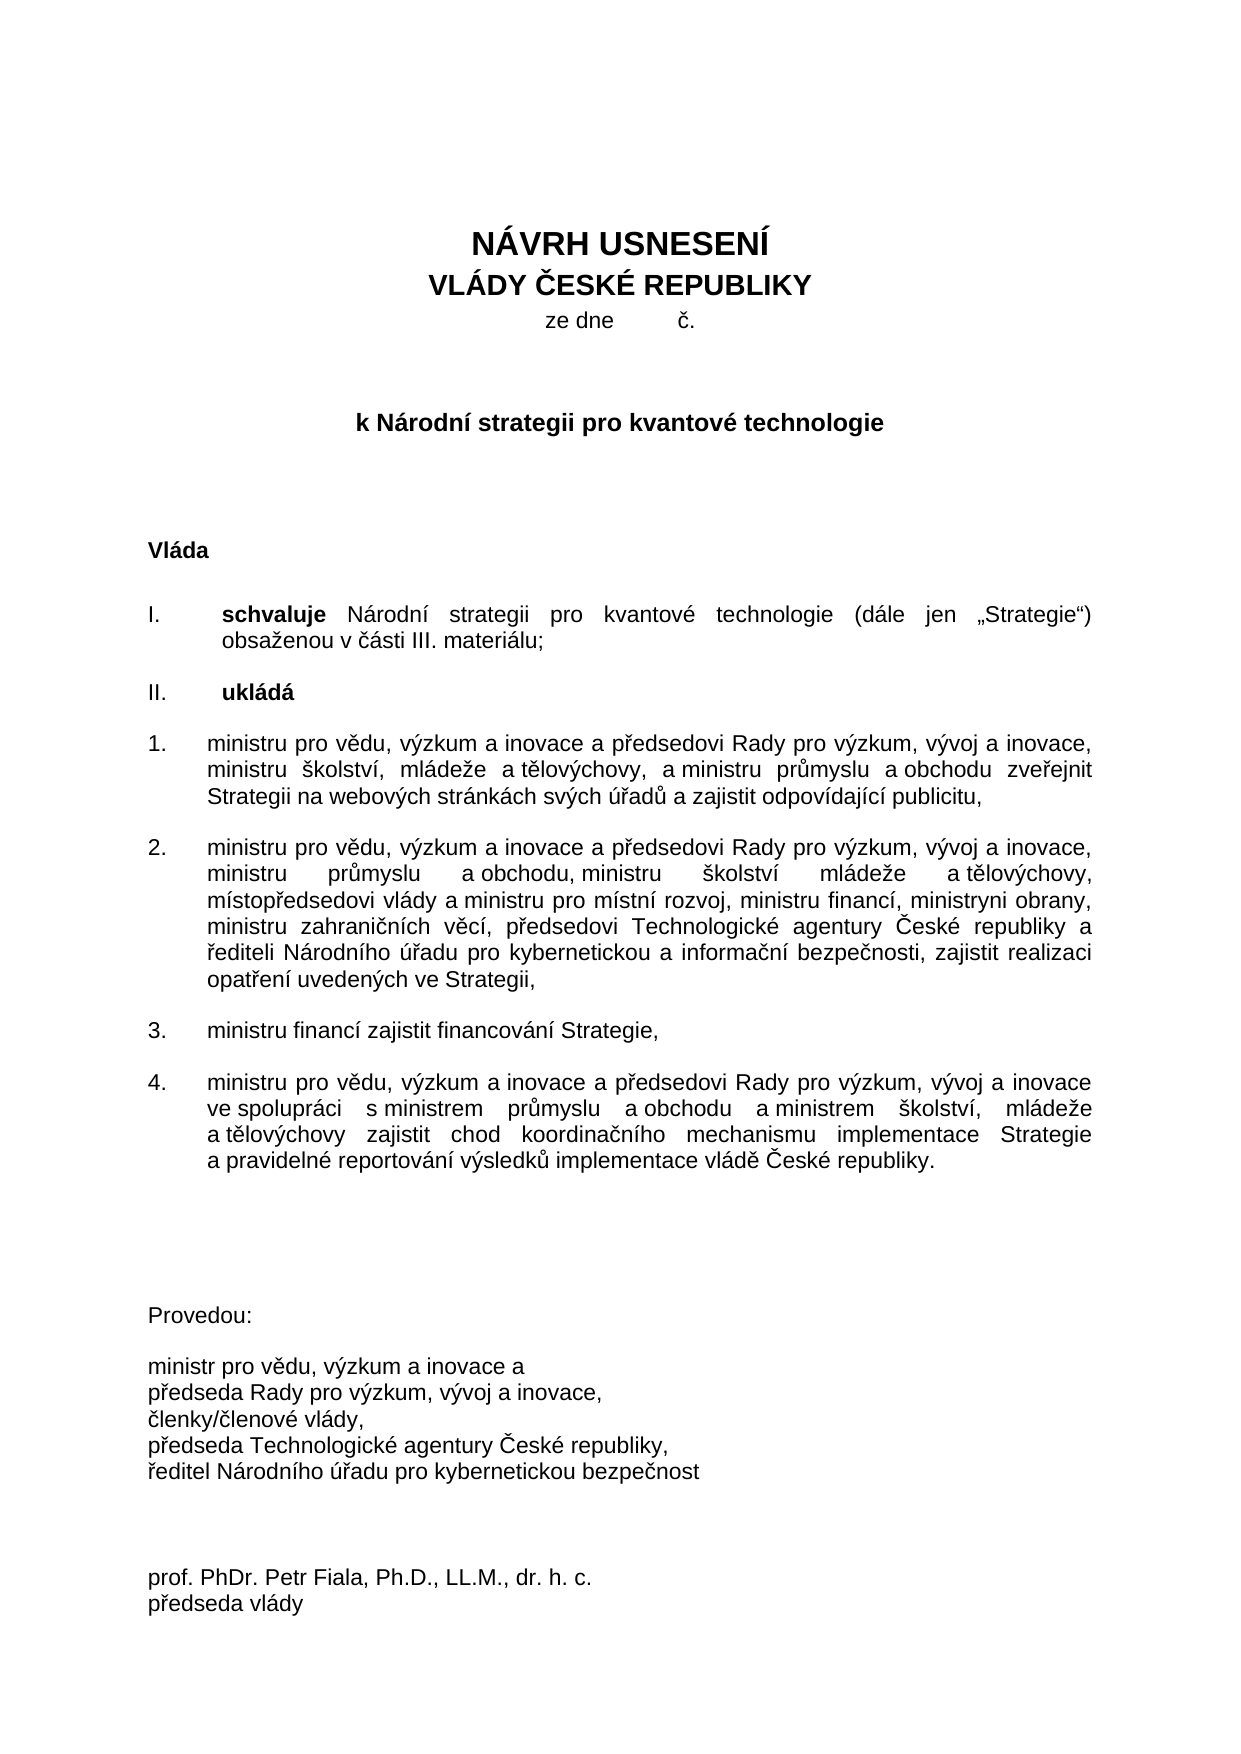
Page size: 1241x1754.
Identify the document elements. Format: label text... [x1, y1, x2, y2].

text prof. PhDr. Petr Fiala, Ph.D., LL.M., dr. h. c. [148, 1564, 1092, 1590]
text předseda Rady pro výzkum, vývoj a inovace, [148, 1379, 1092, 1406]
list ministru pro vědu, výzkum a inovace a předsedovi Rady pro výzkum, vývoj a inovace, ministru průmyslu a obchodu, ministru školství mládeže a tělovýchovy, místopředsedovi vlády a ministru pro místní rozvoj, ministru financí, ministryni obrany, ministru zahraničních věcí, předsedovi Technologické agentury České republiky a řediteli Národního úřadu pro kybernetickou a informační bezpečnosti, zajistit realizaci opatření uvedených ve Strategii, [148, 834, 1092, 992]
text k Národní strategii pro kvantové technologie [148, 408, 1092, 437]
text Národní strategii pro kvantové technologie (dále jen „Strategie“) obsaženou v části III. materiálu; [148, 601, 1092, 653]
text předseda Technologické agentury České republiky, [148, 1432, 1092, 1458]
text Vláda [148, 537, 1092, 563]
text předseda vlády [148, 1590, 1092, 1616]
text ze dne č. [148, 307, 1092, 333]
list ministru financí zajistit financování Strategie, [148, 1017, 1092, 1043]
text VLÁDY ČESKÉ REPUBLIKY [148, 268, 1092, 302]
text členky/členové vlády, [148, 1406, 1092, 1432]
text 1. ministru pro vědu, výzkum a inovace a předsedovi Rady pro výzkum, vývoj a inovace, ministru školství, mládeže a tělovýchovy, a ministru průmyslu a obchodu zveřejnit Strategii na webových stránkách svých úřadů a zajistit odpovídající publicitu, [148, 730, 1092, 809]
list ministru pro vědu, výzkum a inovace a předsedovi Rady pro výzkum, vývoj a inovace ve spolupráci s ministrem průmyslu a obchodu a ministrem školství, mládeže a tělovýchovy zajistit chod koordinačního mechanismu implementace Strategie a pravidelné reportování výsledků implementace vládě České republiky. [148, 1068, 1092, 1174]
text NÁVRH USNESENÍ [148, 224, 1092, 263]
text ministr pro vědu, výzkum a inovace a [148, 1353, 1092, 1379]
text ředitel Národního úřadu pro kybernetickou bezpečnost [148, 1458, 1092, 1485]
